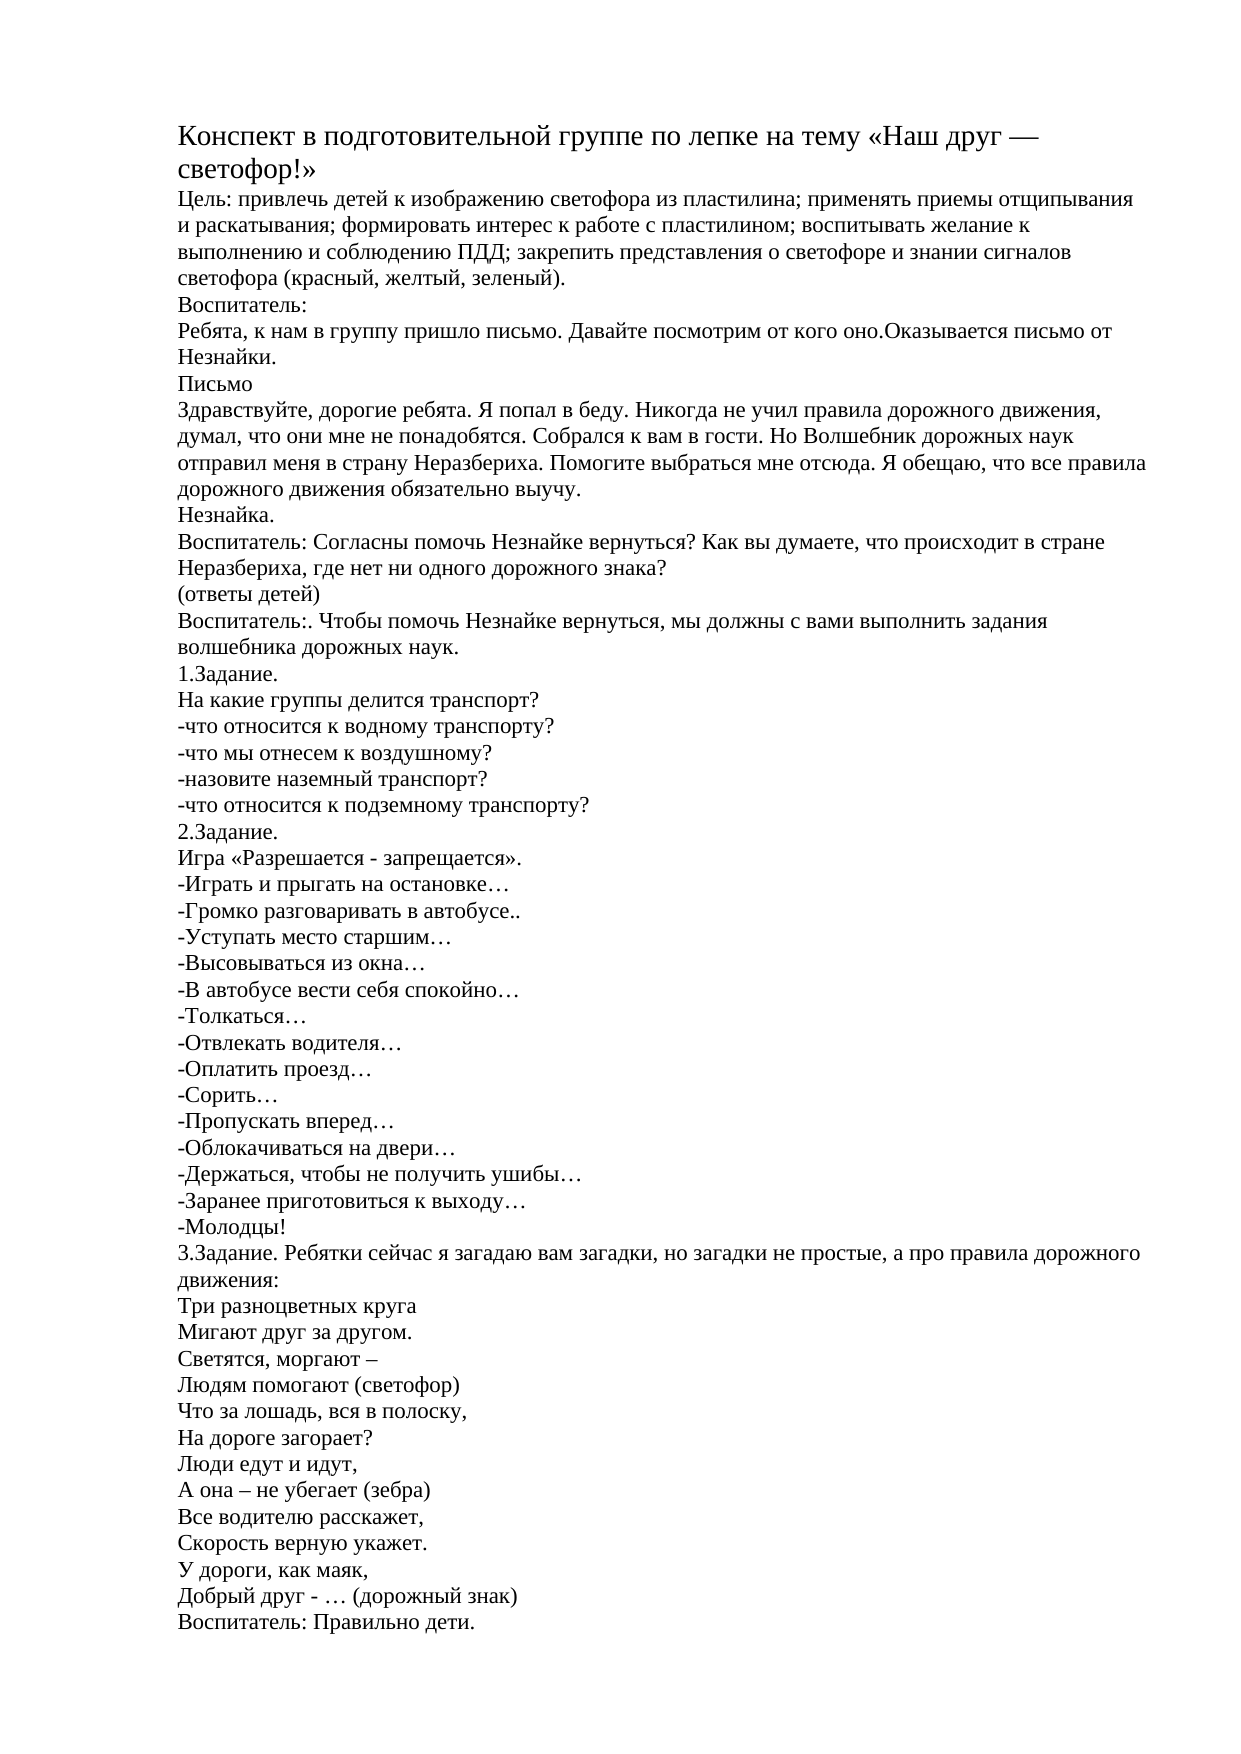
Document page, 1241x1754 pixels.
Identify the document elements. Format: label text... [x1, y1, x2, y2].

text Воспитатель: Согласны помочь Незнайке вернуться? Как вы думаете, что происходит в стране Неразбериха, где нет ни одного дорожного знака? [177, 528, 1152, 581]
text -что относится к подземному транспорту? [177, 791, 1152, 818]
text -назовите наземный транспорт? [177, 765, 1152, 791]
text Воспитатель:. Чтобы помочь Незнайке вернуться, мы должны с вами выполнить задания волшебника дорожных наук. [177, 607, 1152, 659]
text -Уступать место старшим… [177, 923, 1152, 949]
text Светятся, моргают – [177, 1345, 1152, 1371]
text -Оплатить проезд… [177, 1055, 1152, 1081]
text -Толкаться… [177, 1002, 1152, 1028]
text Добрый друг - … (дорожный знак) [177, 1582, 1152, 1608]
text Воспитатель: Правильно дети. [177, 1608, 1152, 1635]
text На какие группы делится транспорт? [177, 686, 1152, 712]
text Незнайка. [177, 501, 1152, 528]
text Что за лошадь, вся в полоску, [177, 1397, 1152, 1424]
text У дороги, как маяк, [177, 1556, 1152, 1582]
text (ответы детей) [177, 581, 1152, 607]
text 3.Задание. Ребятки сейчас я загадаю вам загадки, но загадки не простые, а про правила дорожного движения: [177, 1239, 1152, 1292]
text Все водителю расскажет, [177, 1503, 1152, 1529]
text -Молодцы! [177, 1213, 1152, 1239]
text Цель: привлечь детей к изображению светофора из пластилина; применять приемы отщипывания и раскатывания; формировать интерес к работе с пластилином; воспитывать желание к выполнению и соблюдению ПДД; закрепить представления о светофоре и знании сигналов светофора (красный, желтый, зеленый). [177, 185, 1152, 291]
text -В автобусе вести себя спокойно… [177, 976, 1152, 1002]
text 1.Задание. [177, 659, 1152, 686]
text -Сорить… [177, 1081, 1152, 1108]
text Три разноцветных круга [177, 1292, 1152, 1318]
text Конспект в подготовительной группе по лепке на тему «Наш друг — светофор!» [177, 118, 1152, 185]
text Люди едут и идут, [177, 1450, 1152, 1477]
text На дороге загорает? [177, 1424, 1152, 1450]
text Игра «Разрешается - запрещается». [177, 844, 1152, 870]
text -Заранее приготовиться к выходу… [177, 1187, 1152, 1213]
text -что относится к водному транспорту? [177, 712, 1152, 739]
text А она – не убегает (зебра) [177, 1477, 1152, 1503]
text -Играть и прыгать на остановке… [177, 870, 1152, 897]
text -Облокачиваться на двери… [177, 1134, 1152, 1160]
text Здравствуйте, дорогие ребята. Я попал в беду. Никогда не учил правила дорожного движения, думал, что они мне не понадобятся. Собрался к вам в гости. Но Волшебник дорожных наук отправил меня в страну Неразбериха. Помогите выбраться мне отсюда. Я обещаю, что все правила дорожного движения обязательно выучу. [177, 396, 1152, 501]
text Воспитатель: [177, 291, 1152, 317]
text -Высовываться из окна… [177, 949, 1152, 976]
text Скорость верную укажет. [177, 1529, 1152, 1556]
text 2.Задание. [177, 818, 1152, 844]
text -Пропускать вперед… [177, 1108, 1152, 1134]
text -Отвлекать водителя… [177, 1028, 1152, 1055]
text Людям помогают (светофор) [177, 1371, 1152, 1397]
text -Громко разговаривать в автобусе.. [177, 897, 1152, 923]
text Ребята, к нам в группу пришло письмо. Давайте посмотрим от кого оно.Оказывается письмо от Незнайки. [177, 317, 1152, 370]
text Мигают друг за другом. [177, 1318, 1152, 1345]
text Письмо [177, 370, 1152, 396]
text -Держаться, чтобы не получить ушибы… [177, 1160, 1152, 1187]
text -что мы отнесем к воздушному? [177, 739, 1152, 765]
